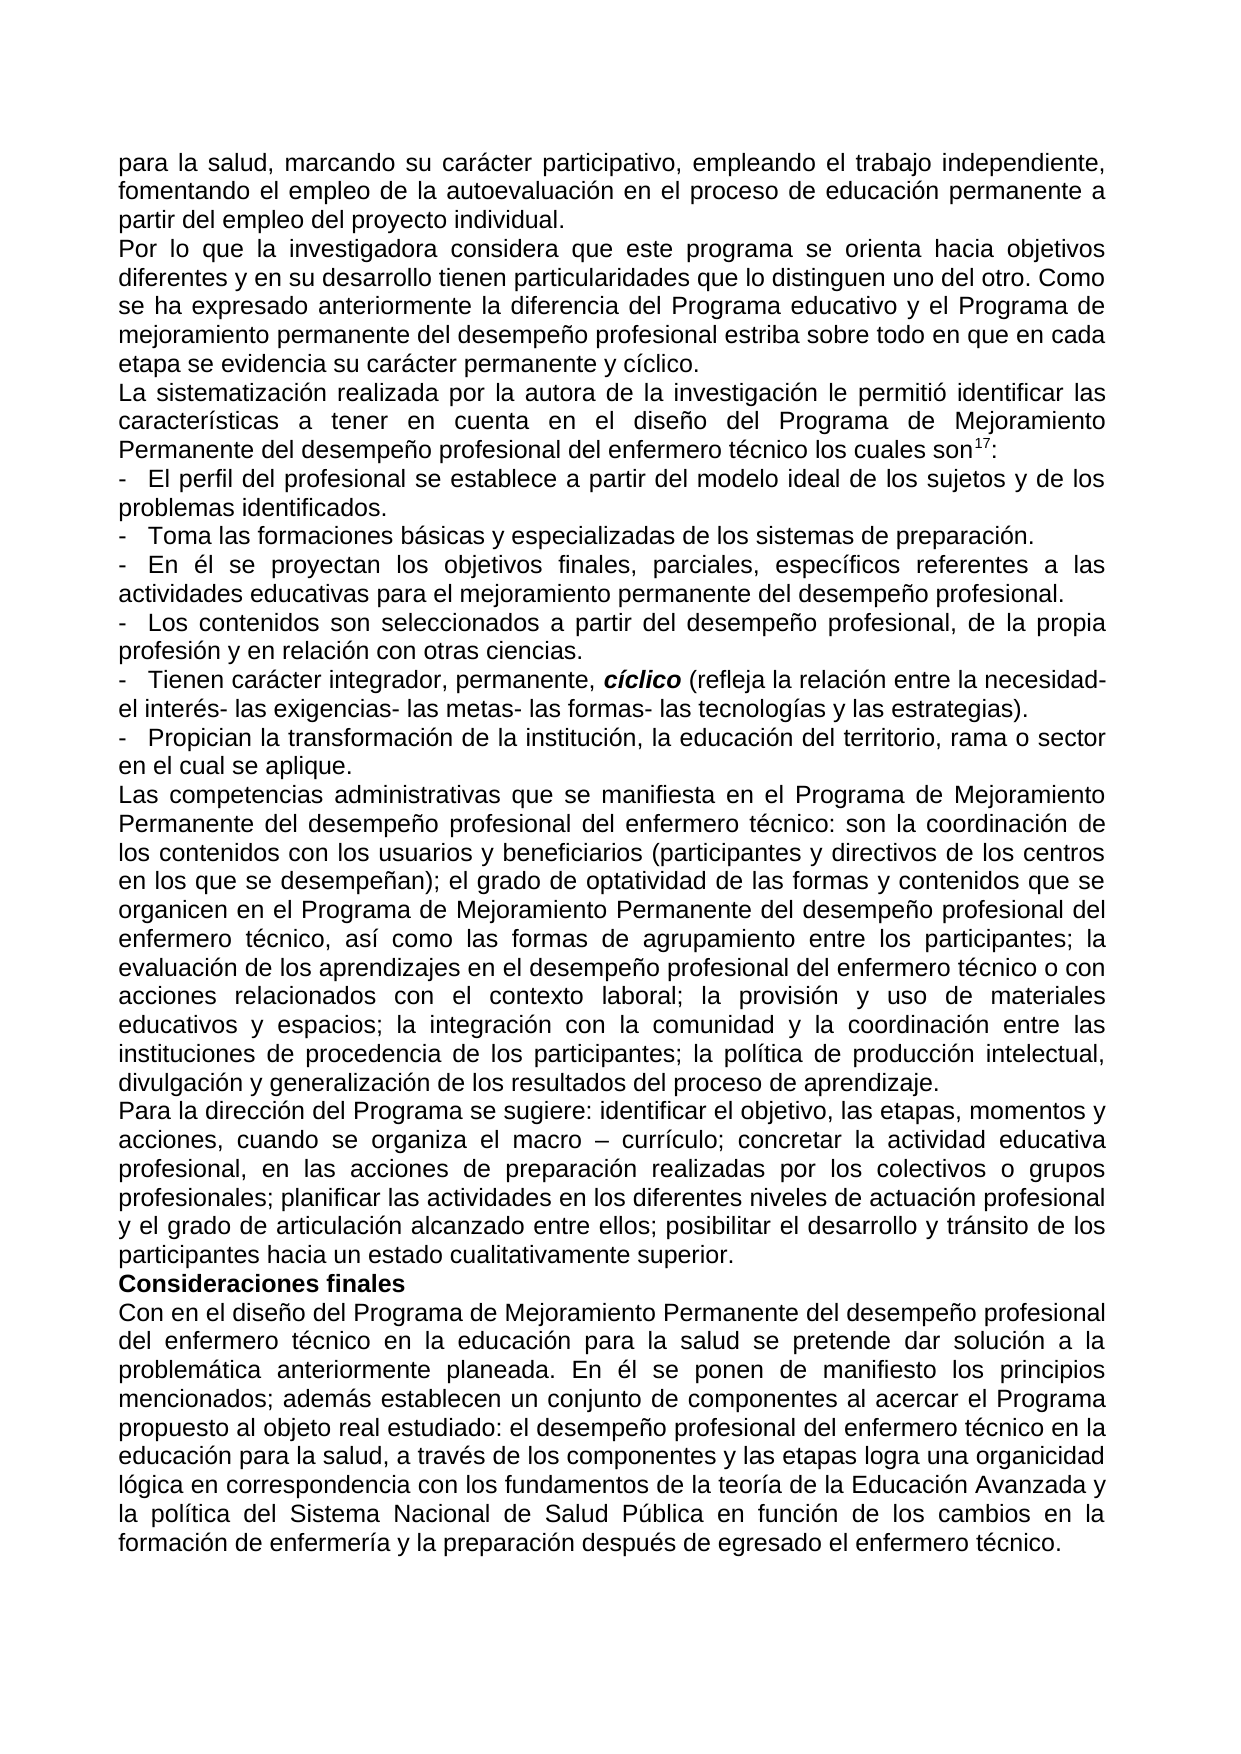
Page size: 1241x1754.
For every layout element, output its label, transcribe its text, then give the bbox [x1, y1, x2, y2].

text Las competencias administrativas que se manifiesta en el Programa de Mejoramiento Permanente del desempeño profesional del enfermero técnico: son la coordinación de los contenidos con los usuarios y beneficiarios (participantes y directivos de los centros en los que se desempeñan); el grado de optatividad de las formas y contenidos que se organicen en el Programa de Mejoramiento Permanente del desempeño profesional del enfermero técnico, así como las formas de agrupamiento entre los participantes; la evaluación de los aprendizajes en el desempeño profesional del enfermero técnico o con acciones relacionados con el contexto laboral; la provisión y uso de materiales educativos y espacios; la integración con la comunidad y la coordinación entre las instituciones de procedencia de los participantes; la política de producción intelectual, divulgación y generalización de los resultados del proceso de aprendizaje. [118, 780, 1107, 1096]
text - El perfil del profesional se establece a partir del modelo ideal de los sujetos y de los problemas identificados. [118, 464, 1107, 521]
text Para la dirección del Programa se sugiere: identificar el objetivo, las etapas, momentos y acciones, cuando se organiza el macro – currículo; concretar la actividad educativa profesional, en las acciones de preparación realizadas por los colectivos o grupos profesionales; planificar las actividades en los diferentes niveles de actuación profesional y el grado de articulación alcanzado entre ellos; posibilitar el desarrollo y tránsito de los participantes hacia un estado cualitativamente superior. [118, 1096, 1107, 1269]
text - En él se proyectan los objetivos finales, parciales, específicos referentes a las actividades educativas para el mejoramiento permanente del desempeño profesional. [118, 550, 1107, 608]
text Con en el diseño del Programa de Mejoramiento Permanente del desempeño profesional del enfermero técnico en la educación para la salud se pretende dar solución a la problemática anteriormente planeada. En él se ponen de manifiesto los principios mencionados; además establecen un conjunto de componentes al acercar el Programa propuesto al objeto real estudiado: el desempeño profesional del enfermero técnico en la educación para la salud, a través de los componentes y las etapas logra una organicidad lógica en correspondencia con los fundamentos de la teoría de la Educación Avanzada y la política del Sistema Nacional de Salud Pública en función de los cambios en la formación de enfermería y la preparación después de egresado el enfermero técnico. [118, 1298, 1107, 1556]
text La sistematización realizada por la autora de la investigación le permitió identificar las características a tener en cuenta en el diseño del Programa de Mejoramiento Permanente del desempeño profesional del enfermero técnico los cuales son17: [118, 378, 1107, 464]
text - Tienen carácter integrador, permanente, cíclico (refleja la relación entre la necesidad-el interés- las exigencias- las metas- las formas- las tecnologías y las estrategias). [118, 665, 1107, 723]
text Por lo que la investigadora considera que este programa se orienta hacia objetivos diferentes y en su desarrollo tienen particularidades que lo distinguen uno del otro. Como se ha expresado anteriormente la diferencia del Programa educativo y el Programa de mejoramiento permanente del desempeño profesional estriba sobre todo en que en cada etapa se evidencia su carácter permanente y cíclico. [118, 234, 1107, 378]
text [118, 148, 1107, 234]
text Consideraciones finales [118, 1269, 1107, 1298]
text - Los contenidos son seleccionados a partir del desempeño profesional, de la propia profesión y en relación con otras ciencias. [118, 608, 1107, 665]
text - Toma las formaciones básicas y especializadas de los sistemas de preparación. [118, 521, 1107, 550]
text - Propician la transformación de la institución, la educación del territorio, rama o sector en el cual se aplique. [118, 723, 1107, 780]
